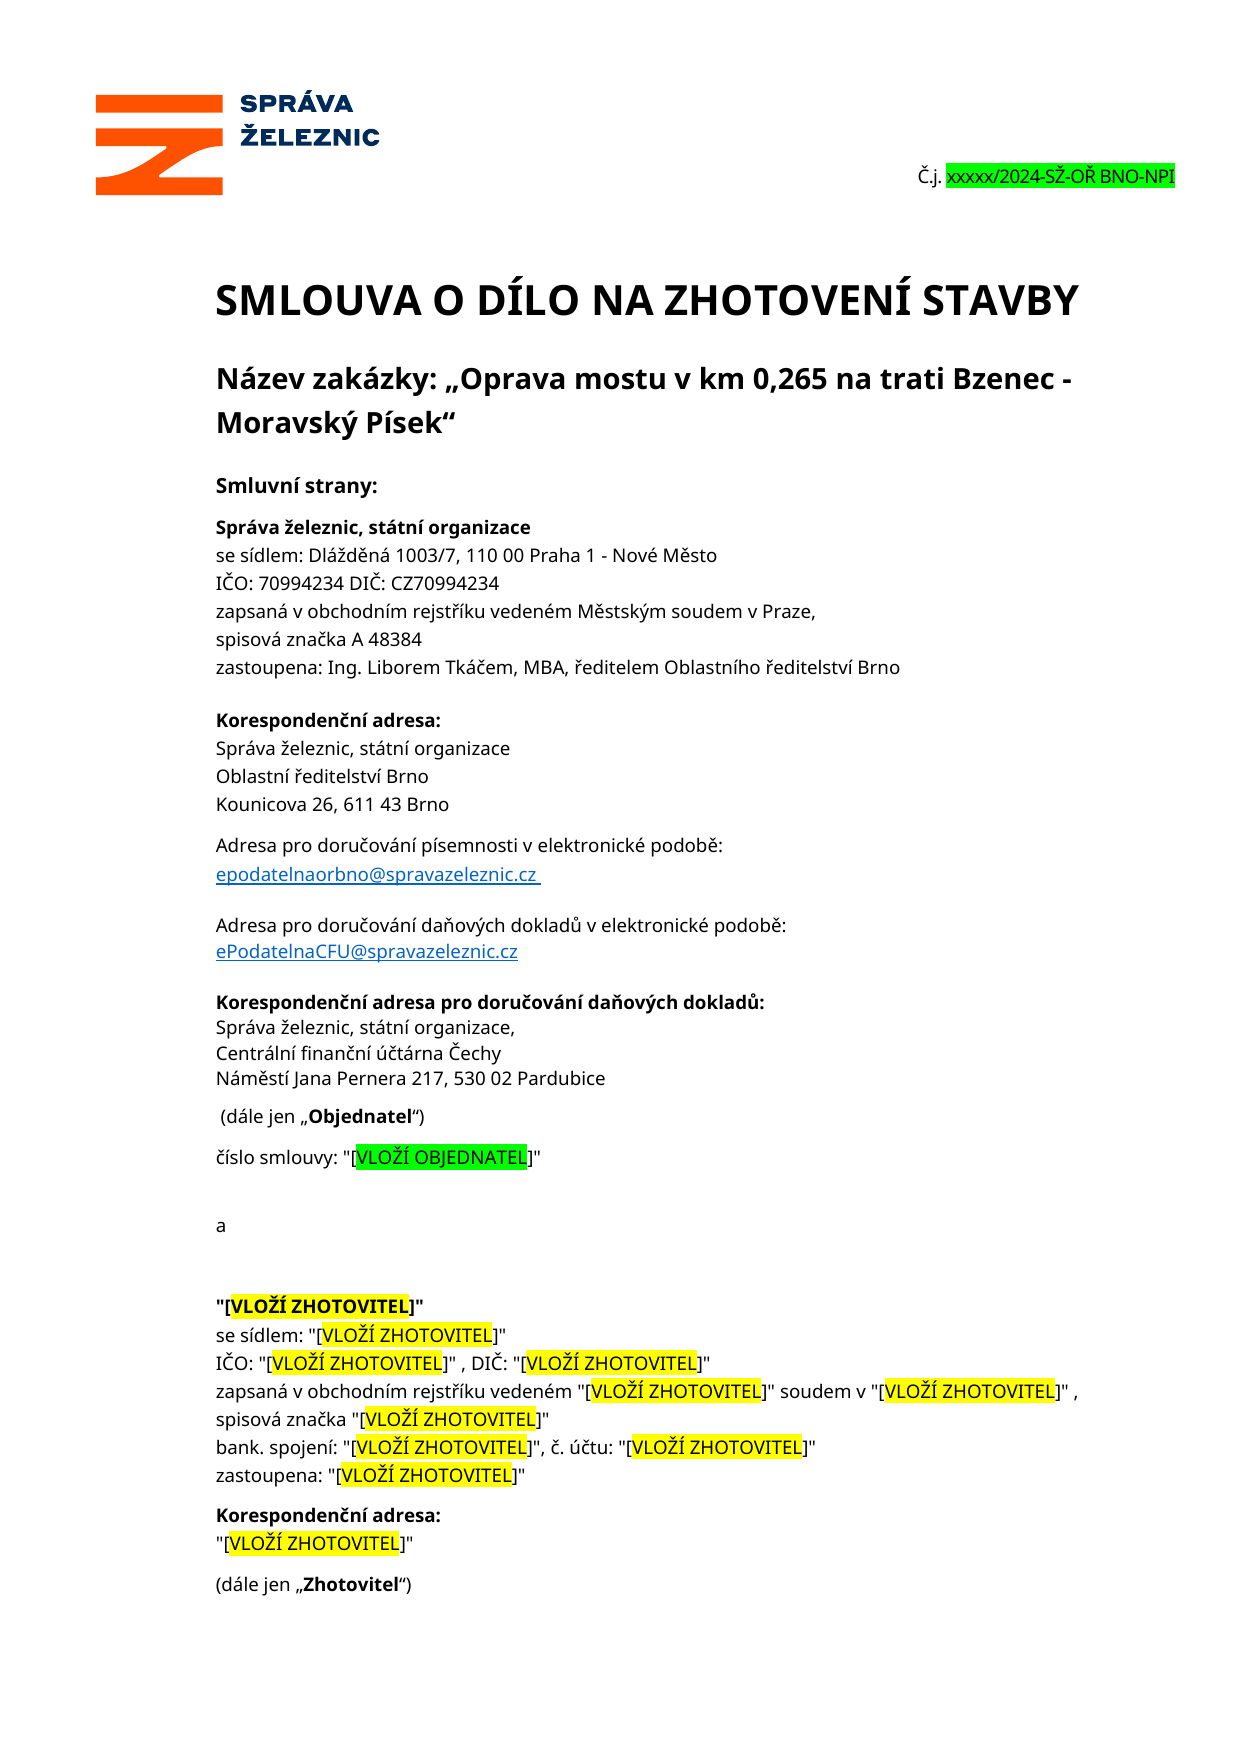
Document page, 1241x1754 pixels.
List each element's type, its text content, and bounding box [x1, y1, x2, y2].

text zapsaná v obchodním rejstříku vedeném "[VLOŽÍ ZHOTOVITEL]" soudem v "[VLOŽÍ ZHOTOVITEL]" , [216, 1378, 591, 1403]
text (dále jen „Zhotovitel“) [216, 1571, 1093, 1597]
text Správa železnic, státní organizace, [216, 1015, 1093, 1040]
text Náměstí Jana Pernera 217, 530 02 Pardubice [216, 1066, 1093, 1091]
text bank. spojení: "[VLOŽÍ ZHOTOVITEL]", č. účtu: "[VLOŽÍ ZHOTOVITEL]" [802, 1434, 1093, 1459]
text spisová značka "[VLOŽÍ ZHOTOVITEL]" [536, 1406, 1093, 1431]
text zastoupena: "[VLOŽÍ ZHOTOVITEL]" [512, 1462, 1093, 1487]
text epodatelnaorbno@spravazeleznic.cz [216, 862, 1093, 887]
text se sídlem: Dlážděná 1003/7, 110 00 Praha 1 - Nové Město [216, 543, 1093, 568]
text Adresa pro doručování daňových dokladů v elektronické podobě: [216, 913, 1093, 938]
text SMLOUVA O DÍLO NA ZHOTOVENÍ STAVBY [216, 271, 1093, 328]
text Kounicova 26, 611 43 Brno [216, 792, 1093, 817]
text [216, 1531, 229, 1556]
text Korespondenční adresa: [216, 708, 1093, 733]
text Smluvní strany: [216, 471, 1093, 499]
text IČO: "[VLOŽÍ ZHOTOVITEL]" , DIČ: "[VLOŽÍ ZHOTOVITEL]" [697, 1350, 1093, 1375]
text (dále jen „Objednatel“) [216, 1104, 1093, 1129]
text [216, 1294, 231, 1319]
text Správa železnic, státní organizace [216, 736, 1093, 761]
text spisová značka "[VLOŽÍ ZHOTOVITEL]" [216, 1406, 365, 1431]
text Korespondenční adresa: [216, 1502, 1093, 1528]
text číslo smlouvy: "[VLOŽÍ OBJEDNATEL]" [527, 1144, 1093, 1170]
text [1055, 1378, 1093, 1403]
text Název zakázky: „Oprava mostu v km 0,265 na trati Bzenec - Moravský Písek“ [216, 358, 1093, 442]
text Správa železnic, státní organizace [216, 514, 1093, 540]
text Adresa pro doručování písemnosti v elektronické podobě: [216, 832, 1093, 858]
text Oblastní ředitelství Brno [216, 764, 1093, 789]
text se sídlem: "[VLOŽÍ ZHOTOVITEL]" [216, 1322, 322, 1347]
text číslo smlouvy: "[VLOŽÍ OBJEDNATEL]" [216, 1144, 356, 1170]
text IČO: 70994234 DIČ: CZ70994234 [216, 571, 1093, 596]
text se sídlem: "[VLOŽÍ ZHOTOVITEL]" [492, 1322, 1093, 1347]
text zastoupena: Ing. Liborem Tkáčem, MBA, ředitelem Oblastního ředitelství Brno [216, 655, 1093, 680]
text a [216, 1213, 1093, 1238]
text spisová značka A 48384 [216, 627, 1093, 652]
text Korespondenční adresa pro doručování daňových dokladů: [216, 989, 1093, 1015]
text Centrální finanční účtárna Čechy [216, 1040, 1093, 1066]
text "[VLOŽÍ ZHOTOVITEL]" [409, 1294, 1093, 1319]
text zapsaná v obchodním rejstříku vedeném Městským soudem v Praze, [216, 599, 1093, 624]
text ePodatelnaCFU@spravazeleznic.cz [216, 938, 1093, 964]
text "[VLOŽÍ ZHOTOVITEL]" [399, 1531, 1093, 1556]
text zastoupena: "[VLOŽÍ ZHOTOVITEL]" [216, 1462, 341, 1487]
